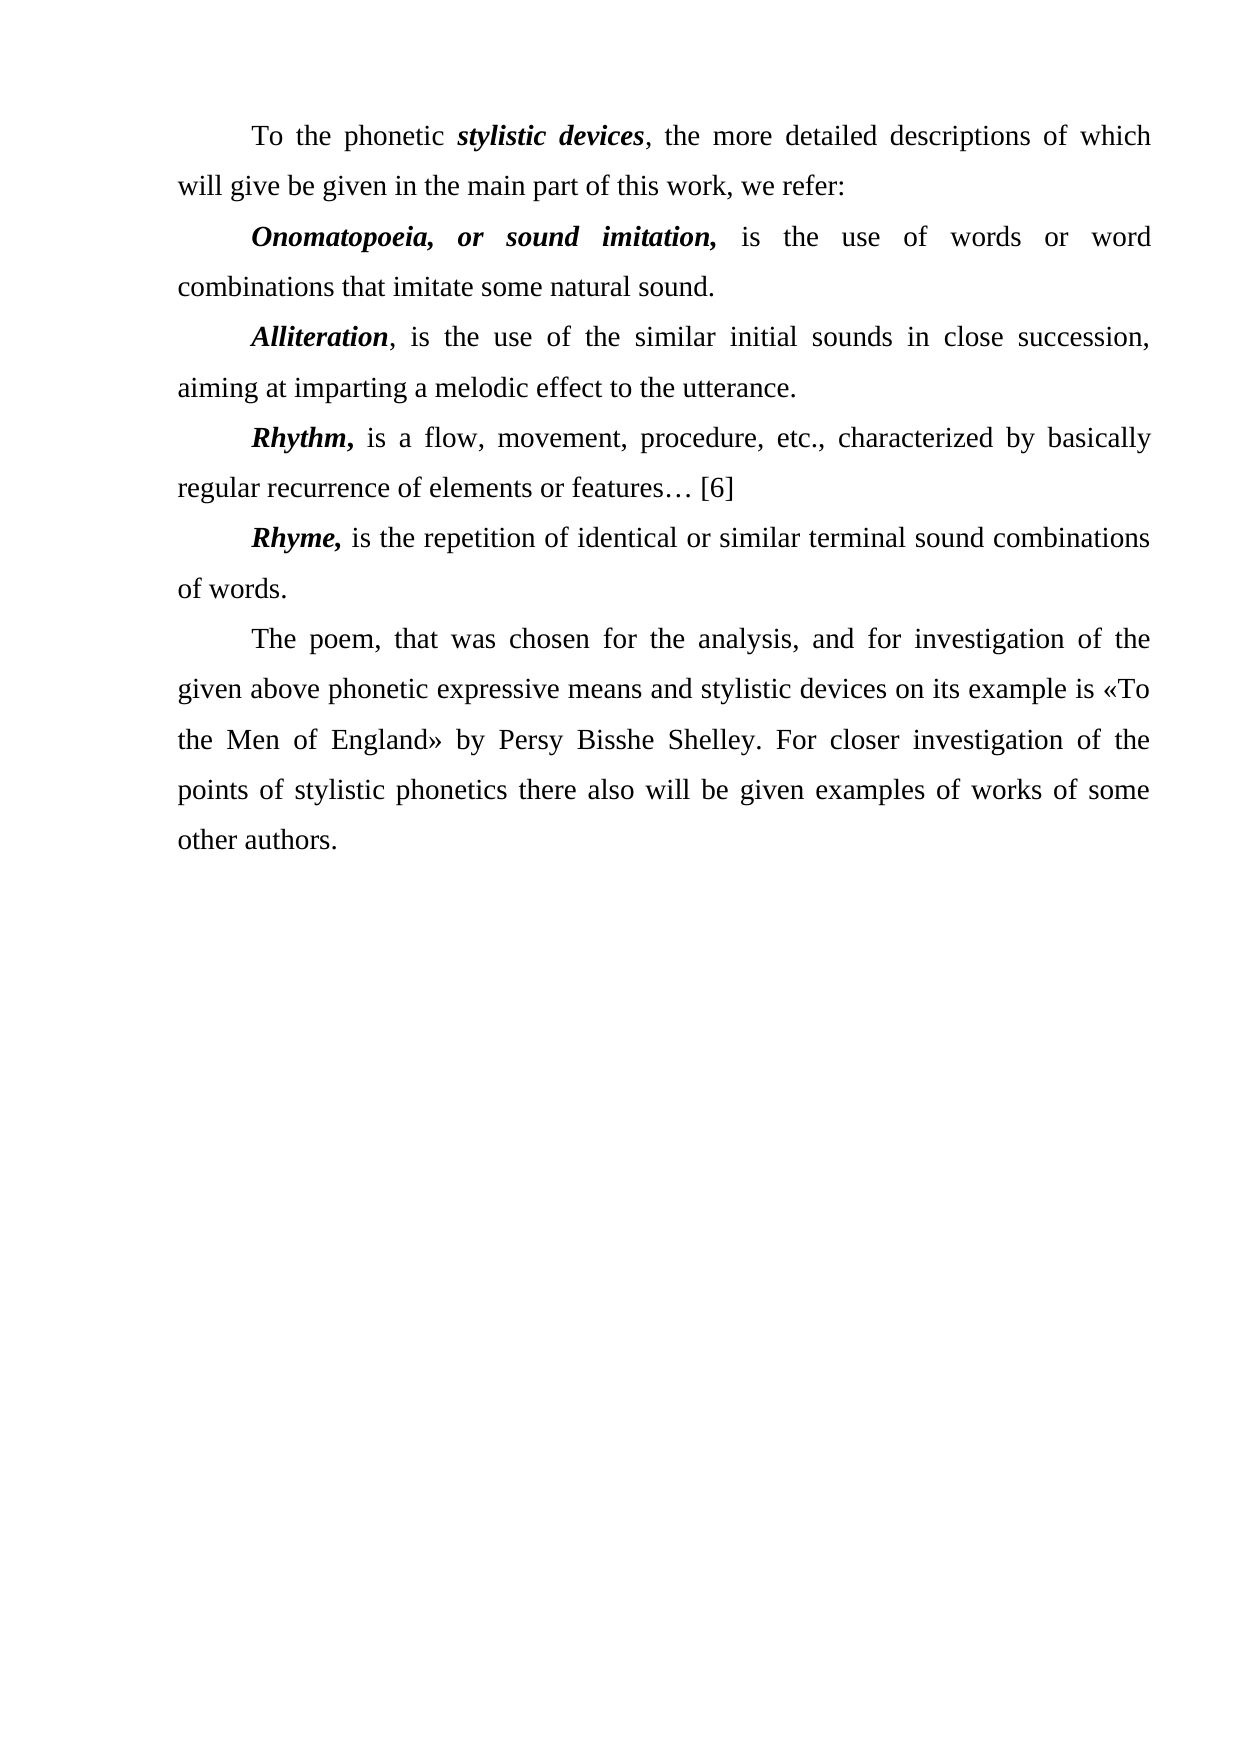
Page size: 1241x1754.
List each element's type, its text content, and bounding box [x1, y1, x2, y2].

text Alliteration, is the use of the similar initial sounds in close succession, aiming at imparting a melodic effect to the utterance. [177, 319, 1152, 403]
text The poem, that was chosen for the analysis, and for investigation of the given above phonetic expressive means and stylistic devices on its example is «To the Men of England» by Persy Bisshe Shelley. For closer investigation of the points of stylistic phonetics there also will be given examples of works of some other authors. [177, 621, 1152, 856]
text Rhythm, is a flow, movement, procedure, etc., characterized by basically regular recurrence of elements or features… [6] [177, 420, 1152, 504]
text To the phonetic stylistic devices, the more detailed descriptions of which will give be given in the main part of this work, we refer: [177, 118, 1152, 202]
text Rhyme, is the repetition of identical or similar terminal sound combinations of words. [177, 521, 1152, 604]
text Onomatopoeia, or sound imitation, is the use of words or word combinations that imitate some natural sound. [177, 219, 1152, 303]
